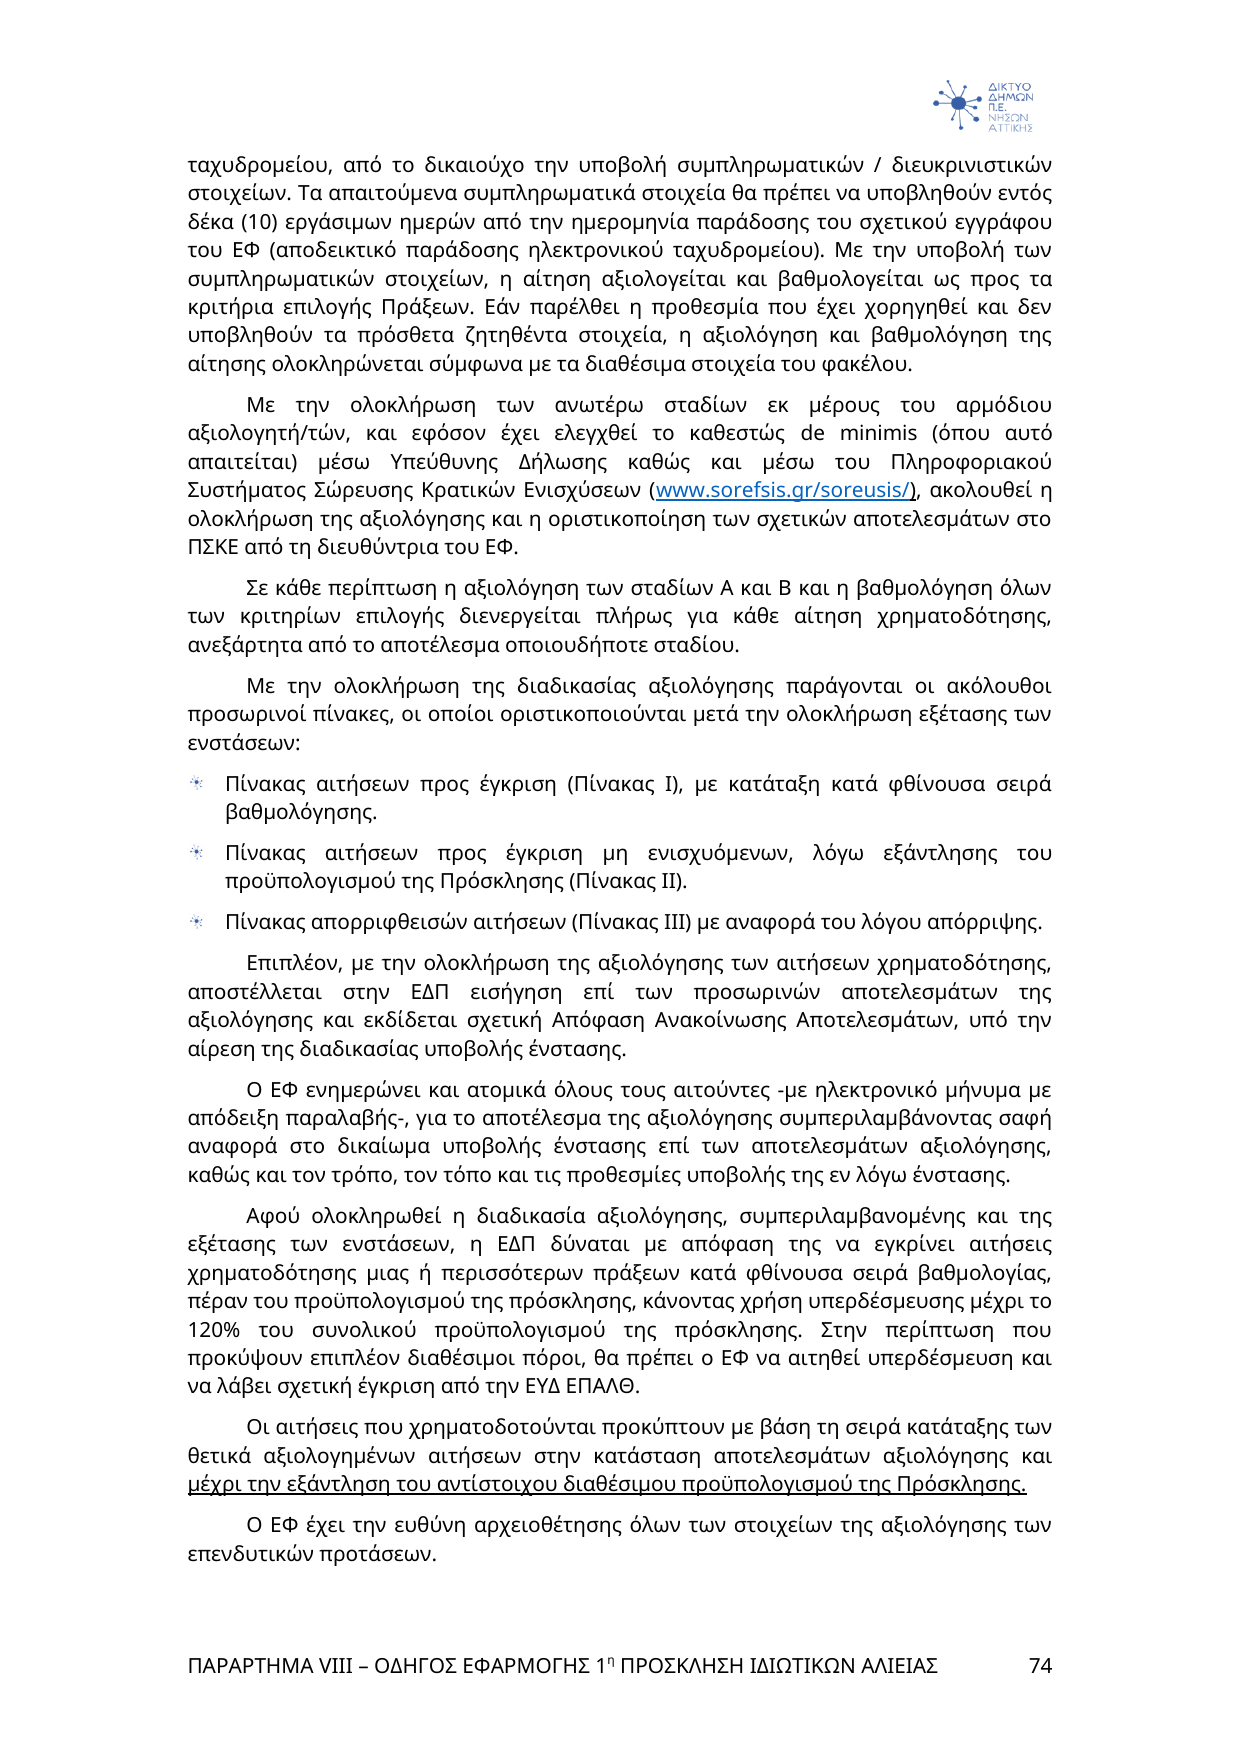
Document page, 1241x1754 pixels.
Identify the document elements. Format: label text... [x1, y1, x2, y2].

text Οι αιτήσεις που χρηματοδοτούνται προκύπτουν με βάση τη σειρά κατάταξης των θετικά αξιολογημένων αιτήσεων στην κατάσταση αποτελεσμάτων αξιολόγησης και μέχρι την εξάντληση του αντίστοιχου διαθέσιμου προϋπολογισμού της Πρόσκλησης. [187, 1412, 1053, 1498]
picture [188, 774, 205, 791]
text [187, 150, 1053, 377]
text Ο ΕΦ ενημερώνει και ατομικά όλους τους αιτούντες -με ηλεκτρονικό μήνυμα με απόδειξη παραλαβής-, για το αποτέλεσμα της αξιολόγησης συμπεριλαμβάνοντας σαφή αναφορά στο δικαίωμα υποβολής ένστασης επί των αποτελεσμάτων αξιολόγησης, καθώς και τον τρόπο, τον τόπο και τις προθεσμίες υποβολής της εν λόγω ένστασης. [187, 1075, 1053, 1188]
picture [188, 843, 205, 861]
text Ο ΕΦ έχει την ευθύνη αρχειοθέτησης όλων των στοιχείων της αξιολόγησης των επενδυτικών προτάσεων. [187, 1510, 1053, 1567]
list Πίνακας απορριφθεισών αιτήσεων (Πίνακας ΙΙΙ) με αναφορά του λόγου απόρριψης. [187, 907, 1053, 936]
text Με την ολοκλήρωση των ανωτέρω σταδίων εκ μέρους του αρμόδιου αξιολογητή/τών, και εφόσον έχει ελεγχθεί το καθεστώς de minimis (όπου αυτό απαιτείται) μέσω Υπεύθυνης Δήλωσης καθώς και μέσω του Πληροφοριακού Συστήματος Σώρευσης Κρατικών Ενισχύσεων (www.sorefsis.gr/soreusis/), ακολουθεί η ολοκλήρωση της αξιολόγησης και η οριστικοποίηση των σχετικών αποτελεσμάτων στο ΠΣΚΕ από τη διευθύντρια του ΕΦ. [187, 390, 1053, 561]
text Σε κάθε περίπτωση η αξιολόγηση των σταδίων Α και Β και η βαθμολόγηση όλων των κριτηρίων επιλογής διενεργείται πλήρως για κάθε αίτηση χρηματοδότησης, ανεξάρτητα από το αποτέλεσμα οποιουδήποτε σταδίου. [187, 573, 1053, 658]
text Αφού ολοκληρωθεί η διαδικασία αξιολόγησης, συμπεριλαμβανομένης και της εξέτασης των ενστάσεων, η ΕΔΠ δύναται με απόφαση της να εγκρίνει αιτήσεις χρηματοδότησης μιας ή περισσότερων πράξεων κατά φθίνουσα σειρά βαθμολογίας, πέραν του προϋπολογισμού της πρόσκλησης, κάνοντας χρήση υπερδέσμευσης μέχρι το 120% του συνολικού προϋπολογισμού της πρόσκλησης. Στην περίπτωση που προκύψουν επιπλέον διαθέσιμοι πόροι, θα πρέπει ο ΕΦ να αιτηθεί υπερδέσμευση και να λάβει σχετική έγκριση από την ΕΥΔ ΕΠΑΛΘ. [187, 1201, 1053, 1400]
text Με την ολοκλήρωση της διαδικασίας αξιολόγησης παράγονται οι ακόλουθοι προσωρινοί πίνακες, οι οποίοι οριστικοποιούνται μετά την ολοκλήρωση εξέτασης των ενστάσεων: [187, 671, 1053, 756]
list Πίνακας αιτήσεων προς έγκριση μη ενισχυόμενων, λόγω εξάντλησης του προϋπολογισμού της Πρόσκλησης (Πίνακας ΙΙ). [187, 838, 1053, 895]
list Πίνακας αιτήσεων προς έγκριση (Πίνακας Ι), με κατάταξη κατά φθίνουσα σειρά βαθμολόγησης. [187, 769, 1053, 826]
text Επιπλέον, με την ολοκλήρωση της αξιολόγησης των αιτήσεων χρηματοδότησης, αποστέλλεται στην ΕΔΠ εισήγηση επί των προσωρινών αποτελεσμάτων της αξιολόγησης και εκδίδεται σχετική Απόφαση Ανακοίνωσης Αποτελεσμάτων, υπό την αίρεση της διαδικασίας υποβολής ένστασης. [187, 948, 1053, 1062]
picture [188, 913, 205, 930]
